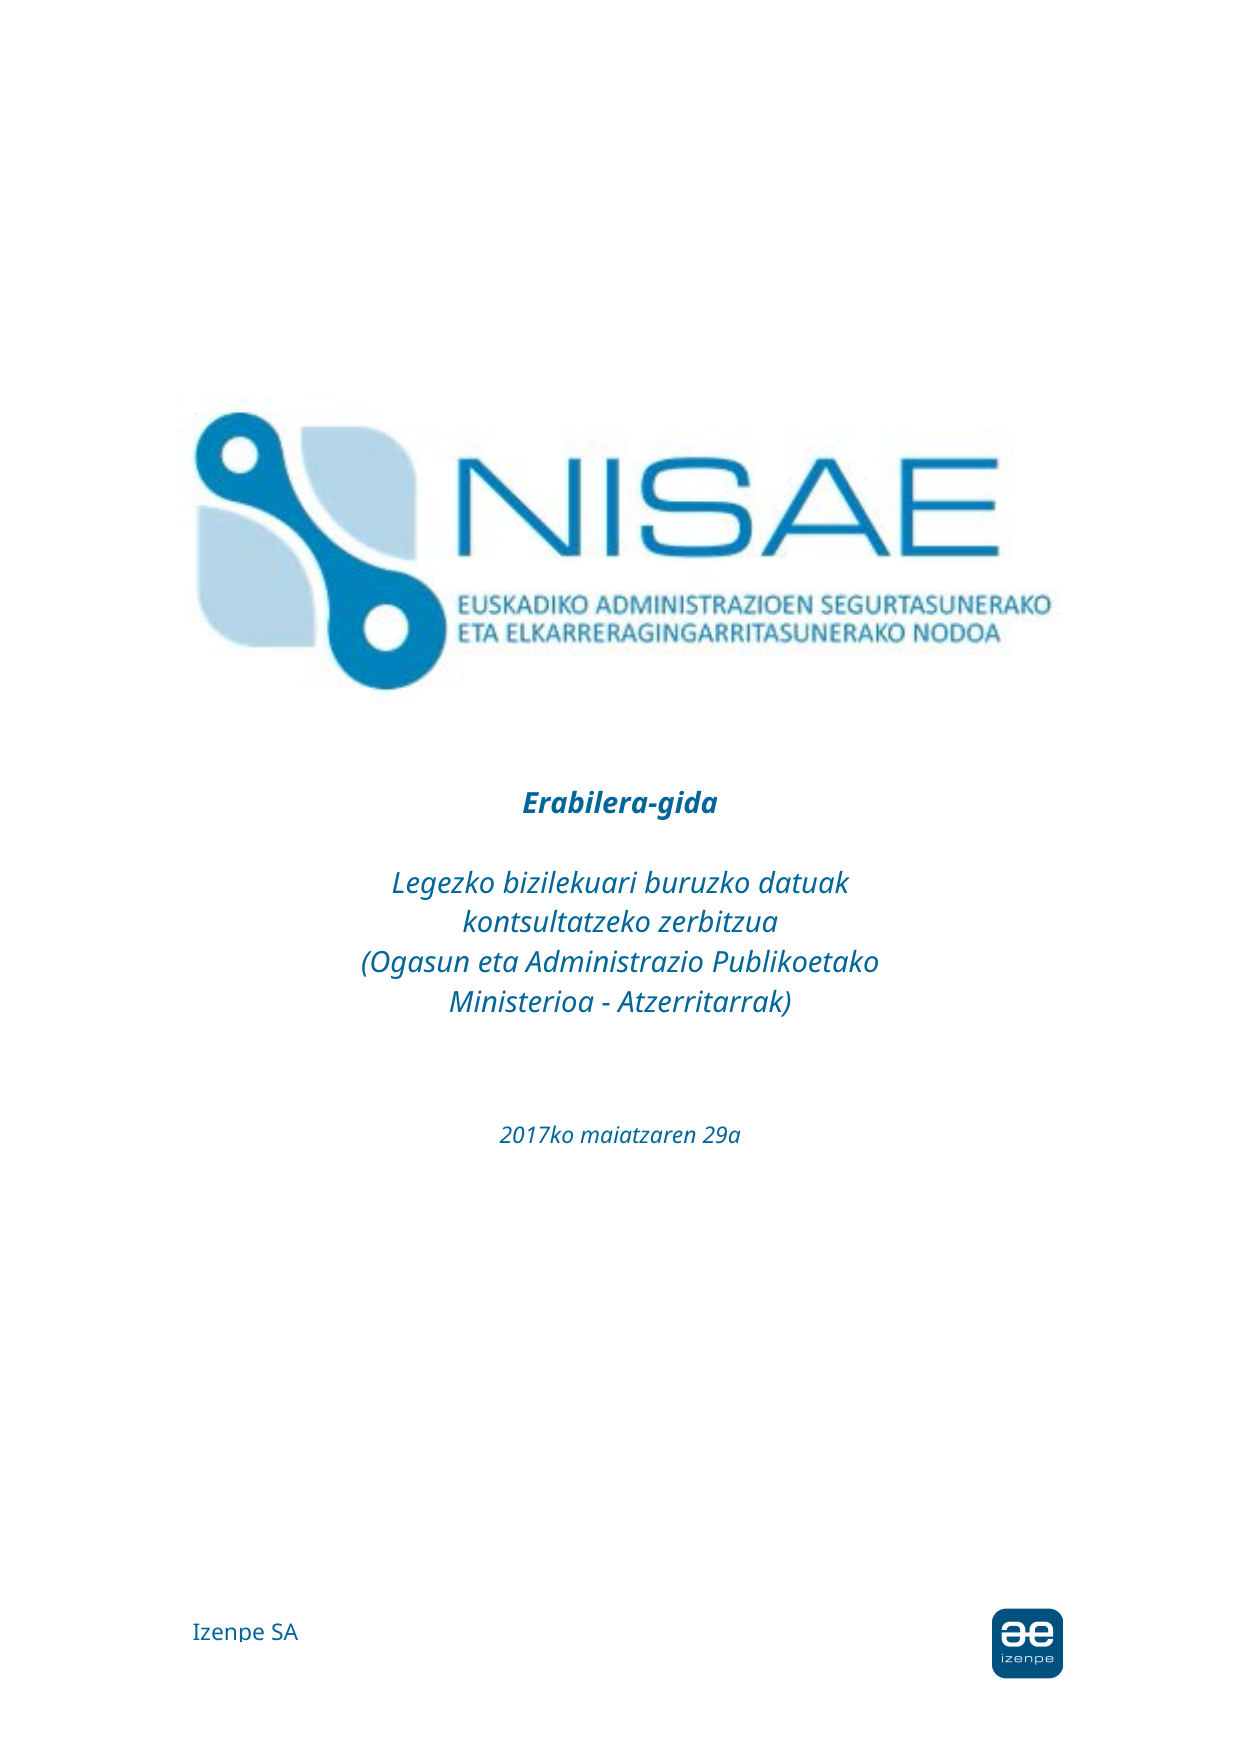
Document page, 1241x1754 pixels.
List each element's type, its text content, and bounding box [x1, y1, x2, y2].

text 2017ko maiatzaren 29a [177, 1118, 1063, 1150]
text (Ogasun eta Administrazio Publikoetako Ministerioa - Atzerritarrak) [295, 941, 945, 1021]
picture [992, 1608, 1064, 1679]
text Legezko bizilekuari buruzko datuak kontsultatzeko zerbitzua [295, 862, 945, 941]
text Erabilera-gida [177, 783, 1063, 822]
picture [177, 397, 1063, 704]
